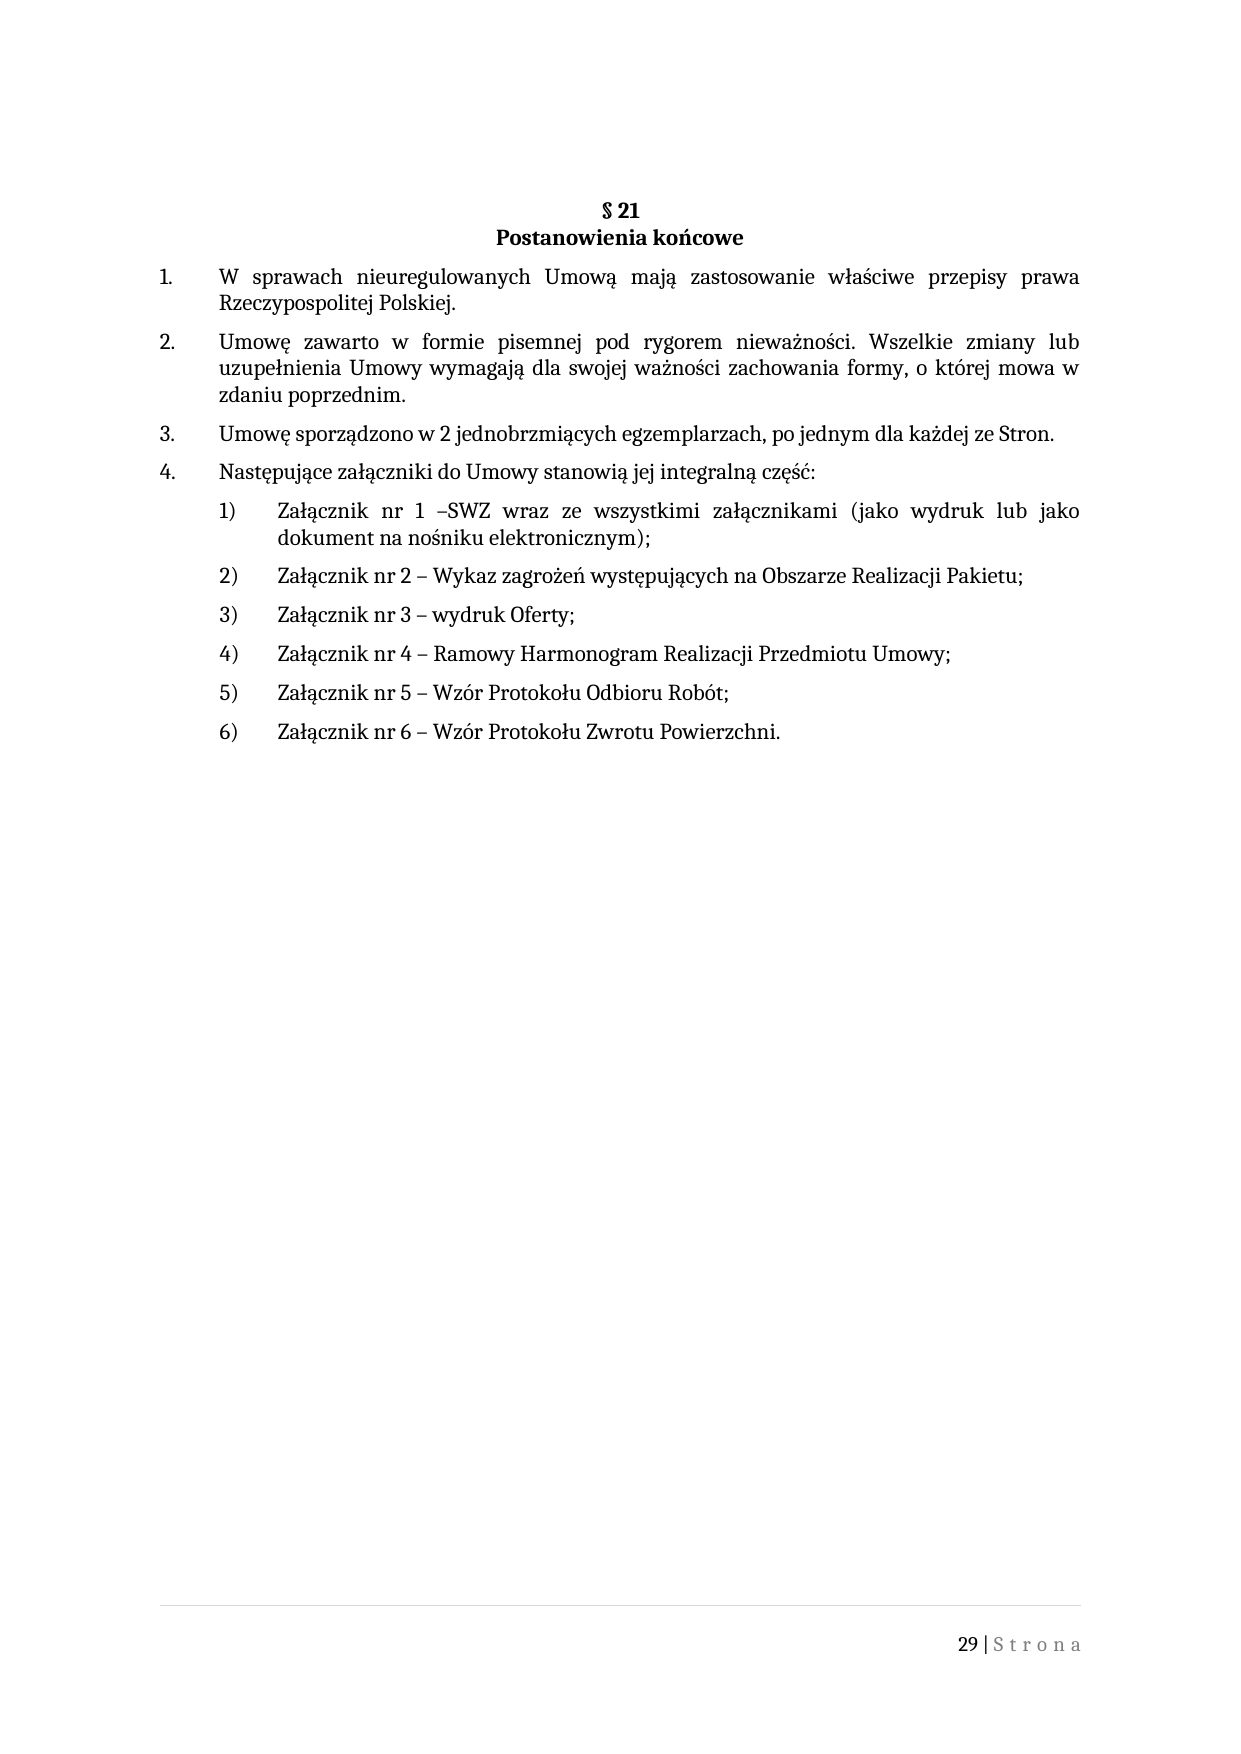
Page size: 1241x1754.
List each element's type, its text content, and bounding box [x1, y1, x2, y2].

list Załącznik nr 1 –SWZ wraz ze wszystkimi załącznikami (jako wydruk lub jako dokument na nośniku elektronicznym); [219, 498, 1081, 551]
list Następujące załączniki do Umowy stanowią jej integralną część: [159, 459, 1081, 486]
list Umowę sporządzono w 2 jednobrzmiących egzemplarzach, po jednym dla każdej ze Stron. [159, 420, 1081, 447]
list Załącznik nr 2 – Wykaz zagrożeń występujących na Obszarze Realizacji Pakietu; [219, 563, 1081, 589]
list Załącznik nr 5 – Wzór Protokołu Odbioru Robót; [219, 680, 1081, 706]
list Umowę zawarto w formie pisemnej pod rygorem nieważności. Wszelkie zmiany lub uzupełnienia Umowy wymagają dla swojej ważności zachowania formy, o której mowa w zdaniu poprzednim. [159, 329, 1081, 408]
list Załącznik nr 4 – Ramowy Harmonogram Realizacji Przedmiotu Umowy; [219, 641, 1081, 667]
list Załącznik nr 3 – wydruk Oferty; [219, 602, 1081, 628]
list Załącznik nr 6 – Wzór Protokołu Zwrotu Powierzchni. [219, 719, 1081, 745]
list W sprawach nieuregulowanych Umową mają zastosowanie właściwe przepisy prawa Rzeczypospolitej Polskiej. [159, 263, 1081, 316]
text § 21 Postanowienia końcowe [159, 198, 1081, 251]
